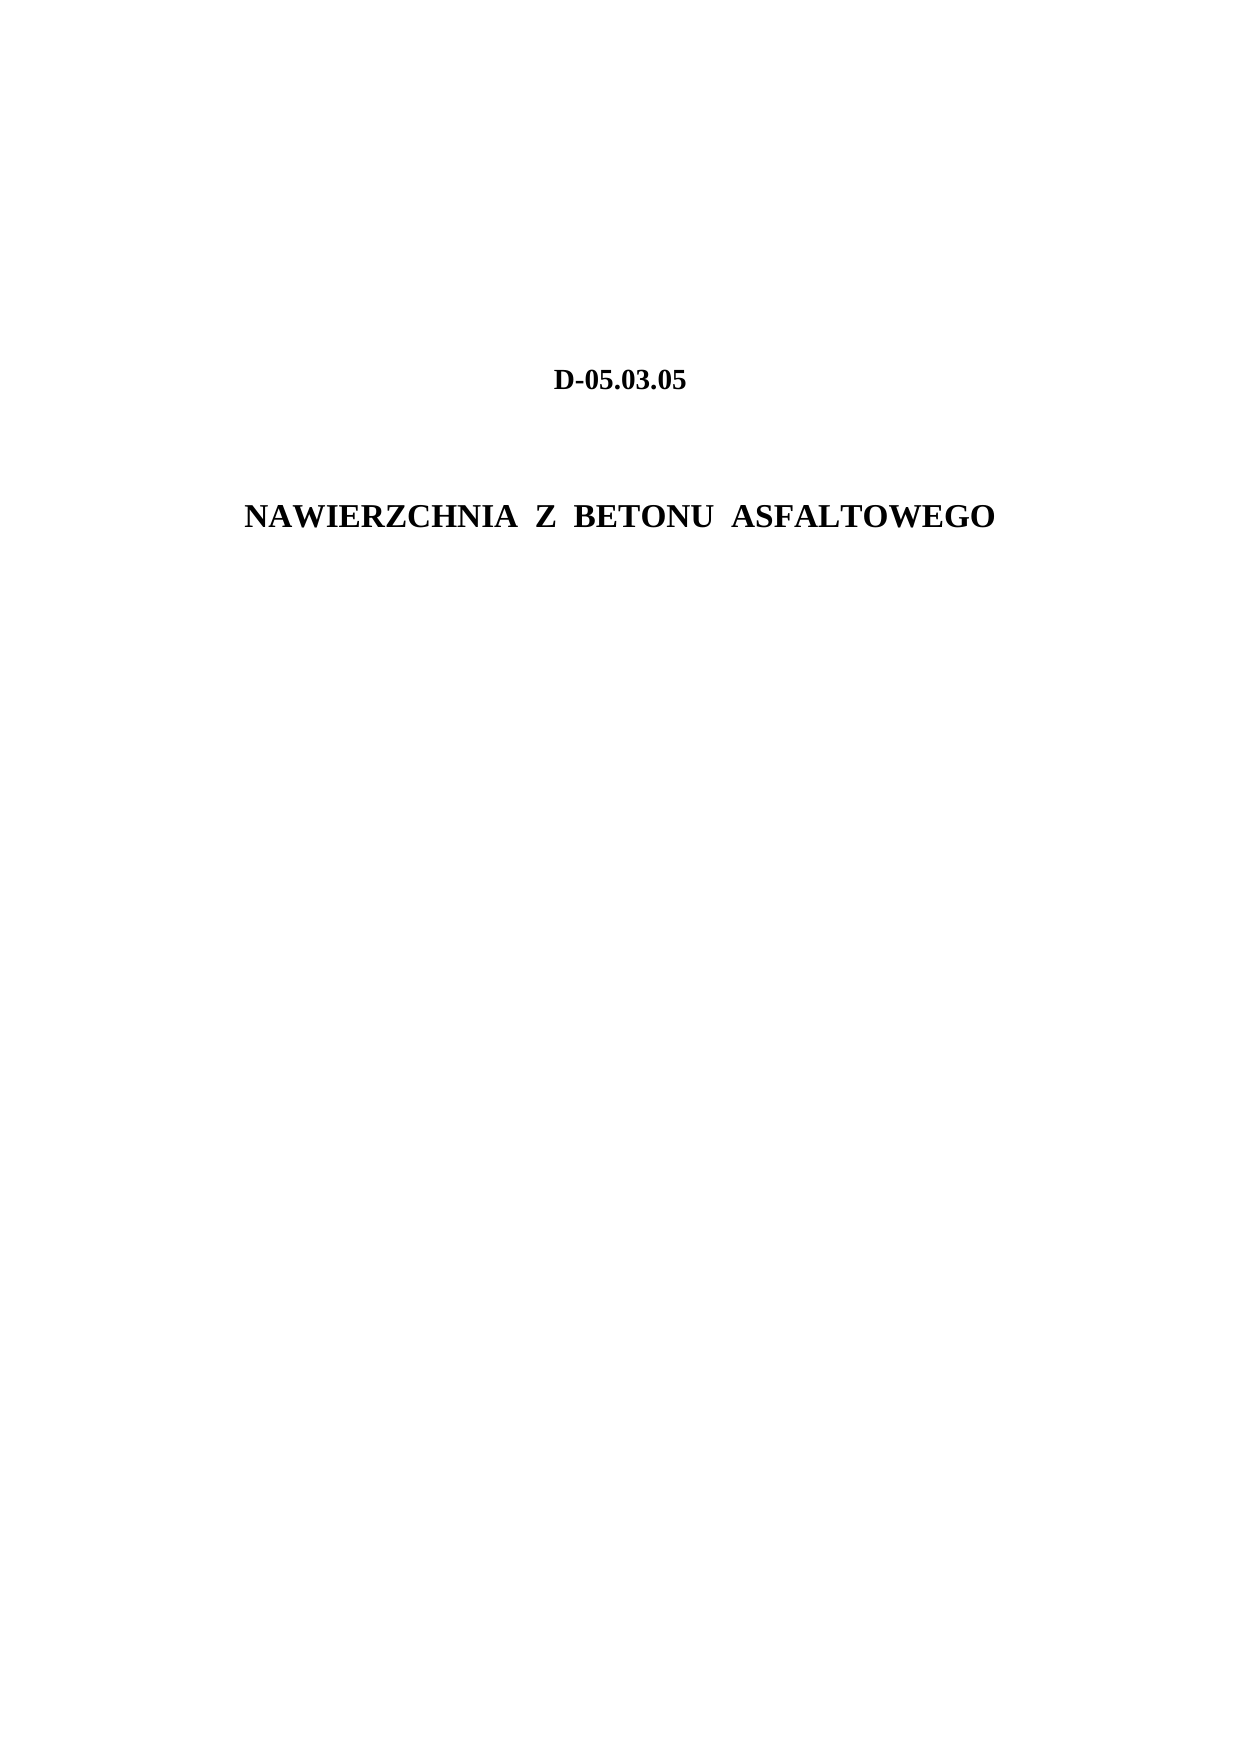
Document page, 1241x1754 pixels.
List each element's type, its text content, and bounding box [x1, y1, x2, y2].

text D-05.03.05 [236, 362, 1004, 396]
text NAWIERZCHNIA Z BETONU ASFALTOWEGO [236, 497, 1004, 535]
